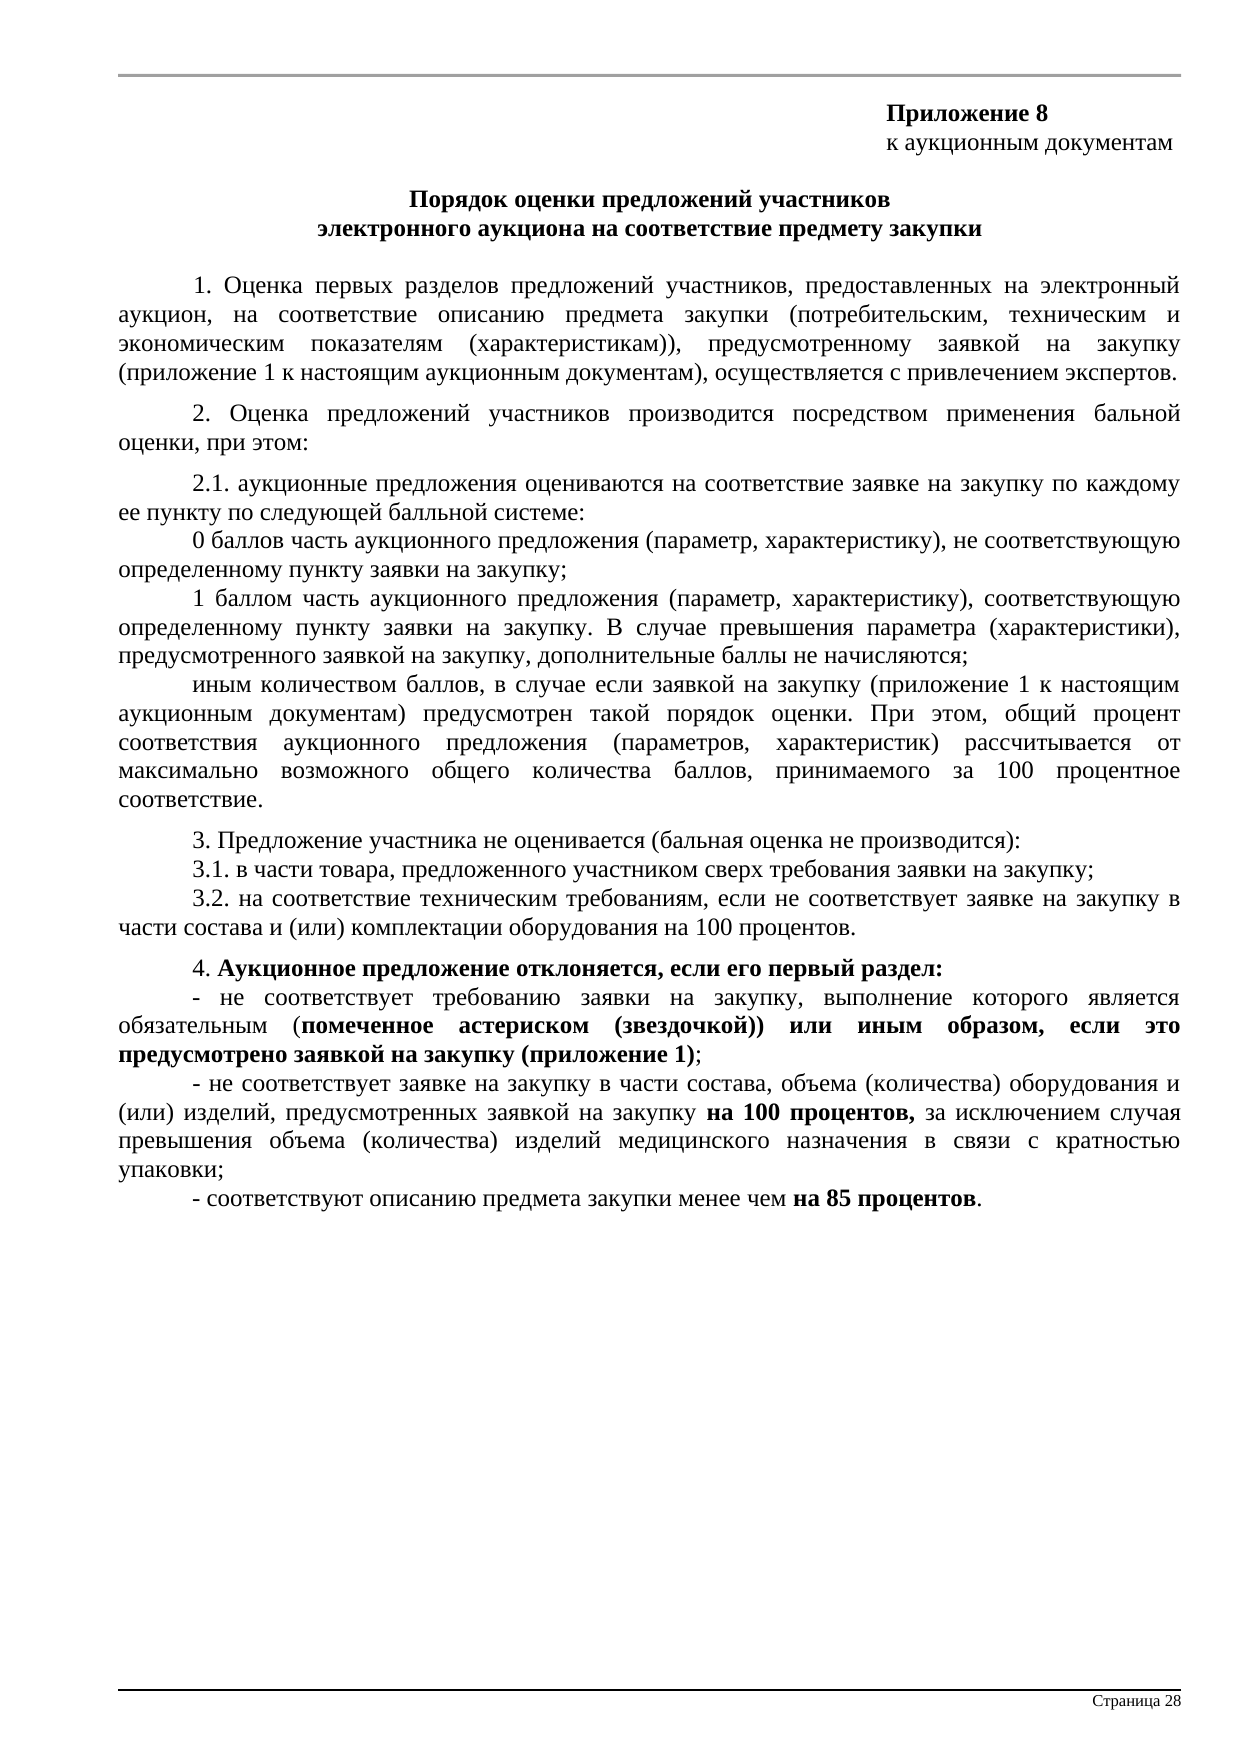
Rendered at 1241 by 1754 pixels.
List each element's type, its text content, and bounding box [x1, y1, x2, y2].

text 4. Аукционное предложение отклоняется, если его первый раздел: [118, 953, 1181, 982]
text 0 баллов часть аукционного предложения (параметр, характеристику), не соответствующую определенному пункту заявки на закупку; [118, 525, 1181, 583]
text электронного аукциона на соответствие предмету закупки [118, 213, 1181, 242]
text 3. Предложение участника не оценивается (бальная оценка не производится): [118, 825, 1181, 854]
text - не соответствует требованию заявки на закупку, выполнение которого является обязательным (помеченное астериском (звездочкой)) или иным образом, если это предусмотрено заявкой на закупку (приложение 1); [118, 982, 1181, 1068]
text иным количеством баллов, в случае если заявкой на закупку (приложение 1 к настоящим аукционным документам) предусмотрен такой порядок оценки. При этом, общий процент соответствия аукционного предложения (параметров, характеристик) рассчитывается от максимально возможного общего количества баллов, принимаемого за 100 процентное соответствие. [118, 669, 1181, 813]
text 3.1. в части товара, предложенного участником сверх требования заявки на закупку; [118, 854, 1181, 883]
text к аукционным документам [886, 127, 1181, 155]
text - соответствуют описанию предмета закупки менее чем на 85 процентов. [118, 1183, 1181, 1212]
text - не соответствует заявке на закупку в части состава, объема (количества) оборудования и (или) изделий, предусмотренных заявкой на закупку на 100 процентов, за исключением случая превышения объема (количества) изделий медицинского назначения в связи с кратностью упаковки; [118, 1068, 1181, 1183]
text Порядок оценки предложений участников [118, 184, 1181, 213]
text 3.2. на соответствие техническим требованиям, если не соответствует заявке на закупку в части состава и (или) комплектации оборудования на 100 процентов. [118, 883, 1181, 940]
text 1. Оценка первых разделов предложений участников, предоставленных на электронный аукцион, на соответствие описанию предмета закупки (потребительским, техническим и экономическим показателям (характеристикам)), предусмотренному заявкой на закупку (приложение 1 к настоящим аукционным документам), осуществляется с привлечением экспертов. [118, 270, 1181, 385]
text 2.1. аукционные предложения оцениваются на соответствие заявке на закупку по каждому ее пункту по следующей балльной системе: [118, 468, 1181, 525]
text 2. Оценка предложений участников производится посредством применения бальной оценки, при этом: [118, 398, 1181, 455]
text 1 баллом часть аукционного предложения (параметр, характеристику), соответствующую определенному пункту заявки на закупку. В случае превышения параметра (характеристики), предусмотренного заявкой на закупку, дополнительные баллы не начисляются; [118, 583, 1181, 669]
text Приложение 8 [886, 98, 1181, 127]
